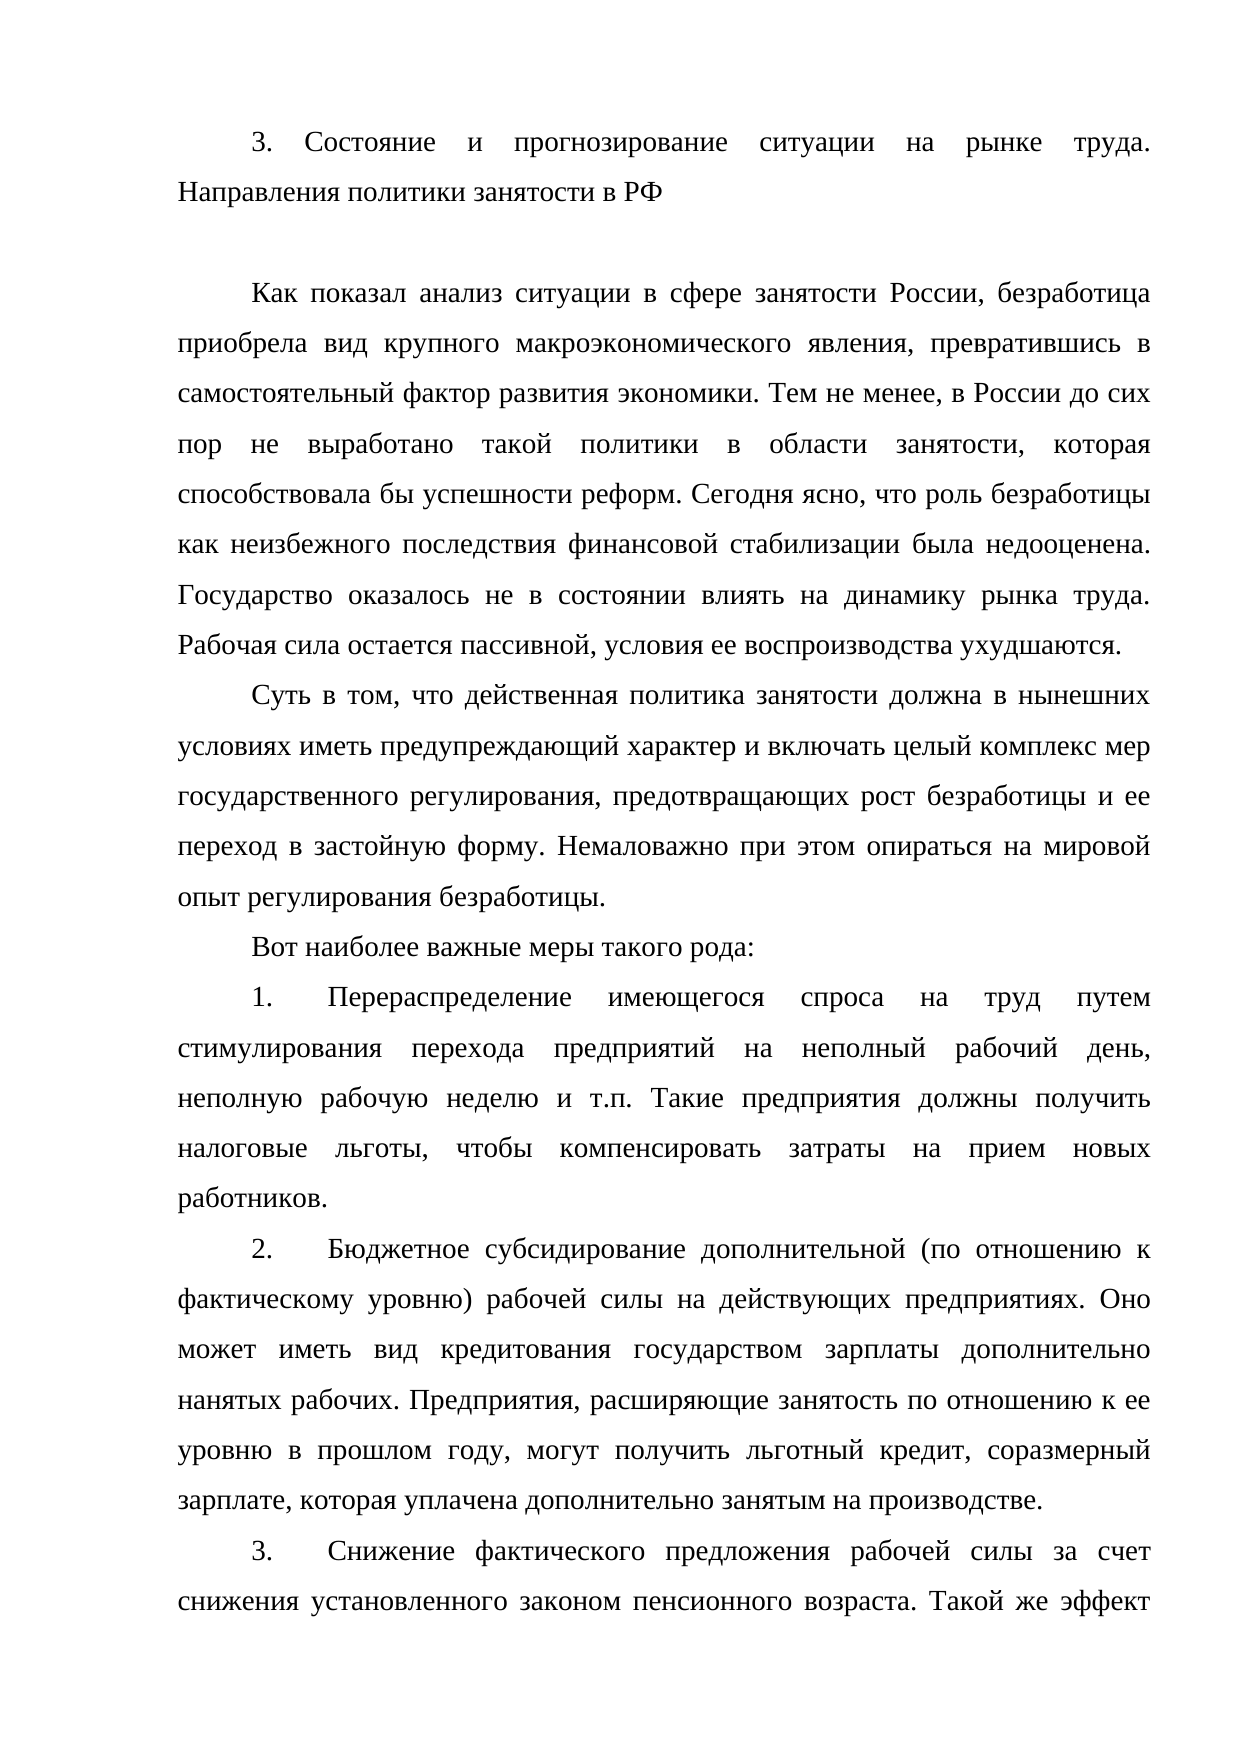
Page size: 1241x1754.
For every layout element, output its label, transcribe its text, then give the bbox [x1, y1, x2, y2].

text Вот наиболее важные меры такого рода: [177, 929, 1152, 963]
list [177, 1533, 1152, 1617]
text Суть в том, что действенная политика занятости должна в нынешних условиях иметь предупреждающий характер и включать целый комплекс мер государственного регулирования, предотвращающих рост безработицы и ее переход в застойную форму. Немаловажно при этом опираться на мировой опыт регулирования безработицы. [177, 677, 1152, 912]
list Перераспределение имеющегося спроса на труд путем стимулирования перехода предприятий на неполный рабочий день, неполную рабочую неделю и т.п. Такие предприятия должны получить налоговые льготы, чтобы компенсировать затраты на прием новых работников. [177, 979, 1152, 1214]
text Как показал анализ ситуации в сфере занятости России, безработица приобрела вид крупного макроэкономического явления, превратившись в самостоятельный фактор развития экономики. Тем не менее, в России до сих пор не выработано такой политики в области занятости, которая способствовала бы успешности реформ. Сегодня ясно, что роль безработицы как неизбежного последствия финансовой стабилизации была недооценена. Государство оказалось не в состоянии влиять на динамику рынка труда. Рабочая сила остается пассивной, условия ее воспроизводства ухудшаются. [177, 275, 1152, 661]
list Бюджетное субсидирование дополнительной (по отношению к фактическому уровню) рабочей силы на действующих предприятиях. Оно может иметь вид кредитования государством зарплаты дополнительно нанятых рабочих. Предприятия, расширяющие занятость по отношению к ее уровню в прошлом году, могут получить льготный кредит, соразмерный зарплате, которая уплачена дополнительно занятым на производстве. [177, 1231, 1152, 1516]
text 3. Состояние и прогнозирование ситуации на рынке труда. Направления политики занятости в РФ [177, 124, 1152, 208]
